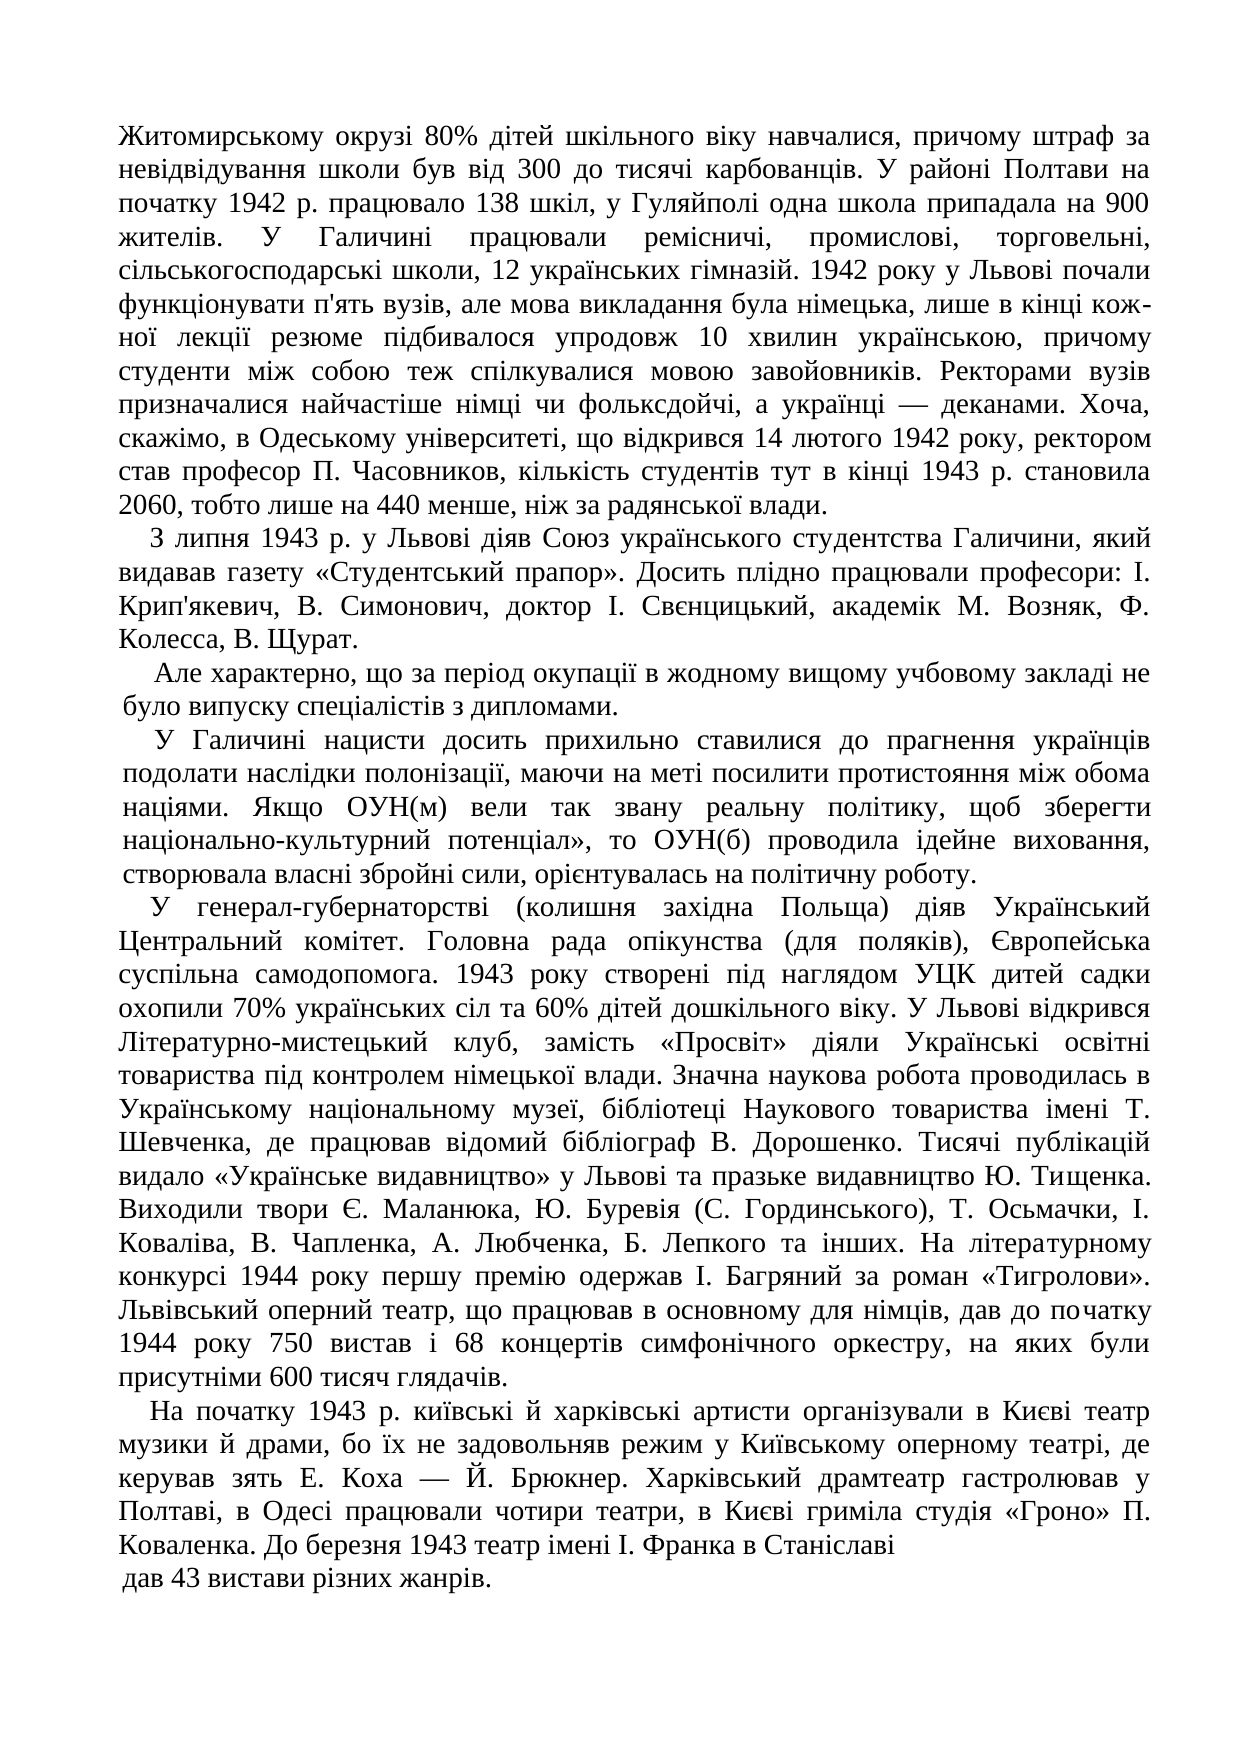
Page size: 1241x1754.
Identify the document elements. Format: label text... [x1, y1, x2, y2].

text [118, 118, 1152, 521]
text На початку 1943 р. київські й харківські артисти організували в Києві театр музики й драми, бо їх не задовольняв режим у Київському оперному театрі, де керував зять Е. Коха — Й. Брюкнер. Харківський драмтеатр гастролював у Полтаві, в Одесі працювали чотири театри, в Києві гриміла студія «Гроно» П. Коваленка. До березня 1943 театр імені І. Франка в Станіславі [118, 1393, 1152, 1560]
text Але характерно, що за період окупації в жодному вищому учбовому закладі не було випуску спеціалістів з дипломами. [122, 655, 1152, 722]
text У генерал-губернаторстві (колишня західна Польща) діяв Український Центральний комітет. Головна рада опікунства (для поляків), Європейська суспільна самодопомога. 1943 року створені під наглядом УЦК дитей садки охопили 70% українських сіл та 60% дітей дошкільного віку. У Львові відкрився Літературно-мистецький клуб, замість «Просвіт» діяли Українські освітні товариства під контролем німецької влади. Значна наукова робота проводилась в Українському національному музеї, бібліотеці Наукового товариства імені Т. Шевченка, де працював відомий бібліограф В. Дорошенко. Тисячі публікацій видало «Українське видавництво» у Львові та празьке видавництво Ю. Тищенка. Виходили твори Є. Маланюка, Ю. Буревія (С. Гординського), Т. Осьмачки, І. Коваліва, В. Чапленка, А. Любченка, Б. Лепкого та інших. На літературному конкурсі 1944 року першу премію одержав І. Багряний за роман «Тигролови». Львівський оперний театр, що працював в основному для німців, дав до початку 1944 року 750 вистав і 68 концертів симфонічного оркестру, на яких були присутніми 600 тисяч глядачів. [118, 889, 1152, 1393]
text У Галичині нацисти досить прихильно ставилися до прагнення українців подолати наслідки полонізації, маючи на меті посилити протистояння між обома націями. Якщо ОУН(м) вели так звану реальну політику, щоб зберегти національно-культурний потенціал», то ОУН(б) проводила ідейне виховання, створювала власні збройні сили, орієнтувалась на політичну роботу. [122, 722, 1152, 889]
text З липня 1943 р. у Львові діяв Союз українського студентства Галичини, який видавав газету «Студентський прапор». Досить плідно працювали професори: І. Крип'якевич, В. Симонович, доктор І. Свєнцицький, академік М. Возняк, Ф. Колесса, В. Щурат. [118, 521, 1152, 655]
text дав 43 вистави різних жанрів. [122, 1560, 1152, 1594]
